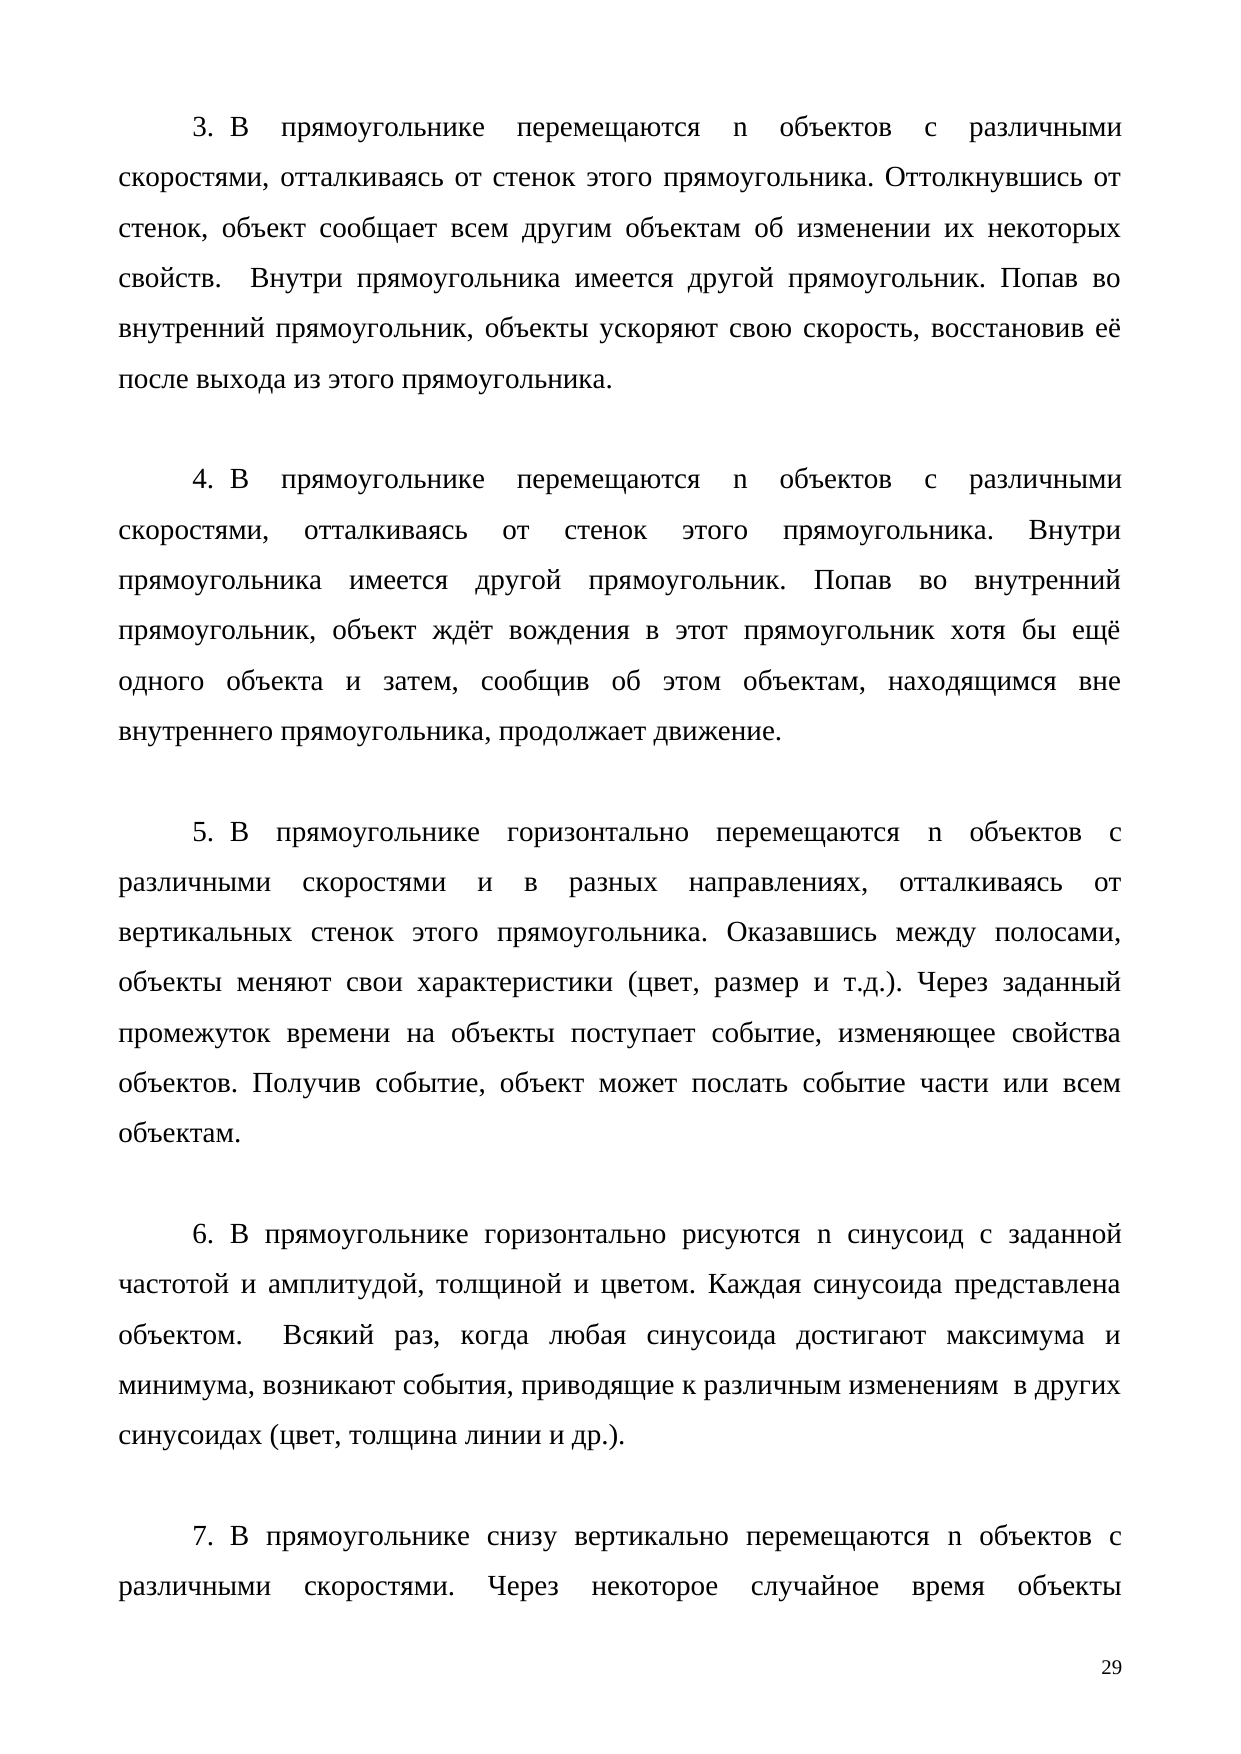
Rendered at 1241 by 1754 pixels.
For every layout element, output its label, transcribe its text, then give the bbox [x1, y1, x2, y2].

list В прямоугольнике горизонтально рисуются n синусоид с заданной частотой и амплитудой, толщиной и цветом. Каждая синусоида представлена объектом. Всякий раз, когда любая синусоида достигают максимума и минимума, возникают события, приводящие к различным изменениям в других синусоидах (цвет, толщина линии и др.). [118, 1216, 1122, 1451]
list В прямоугольнике перемещаются n объектов с различными скоростями, отталкиваясь от стенок этого прямоугольника. Внутри прямоугольника имеется другой прямоугольник. Попав во внутренний прямоугольник, объект ждёт вождения в этот прямоугольник хотя бы ещё одного объекта и затем, сообщив об этом объектам, находящимся вне внутреннего прямоугольника, продолжает движение. [118, 461, 1122, 747]
list В прямоугольнике перемещаются n объектов с различными скоростями, отталкиваясь от стенок этого прямоугольника. Оттолкнувшись от стенок, объект сообщает всем другим объектам об изменении их некоторых свойств. Внутри прямоугольника имеется другой прямоугольник. Попав во внутренний прямоугольник, объекты ускоряют свою скорость, восстановив её после выхода из этого прямоугольника. [118, 109, 1122, 394]
list В прямоугольнике горизонтально перемещаются n объектов с различными скоростями и в разных направлениях, отталкиваясь от вертикальных стенок этого прямоугольника. Оказавшись между полосами, объекты меняют свои характеристики (цвет, размер и т.д.). Через заданный промежуток времени на объекты поступает событие, изменяющее свойства объектов. Получив событие, объект может послать событие части или всем объектам. [118, 814, 1122, 1149]
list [118, 1518, 1122, 1602]
